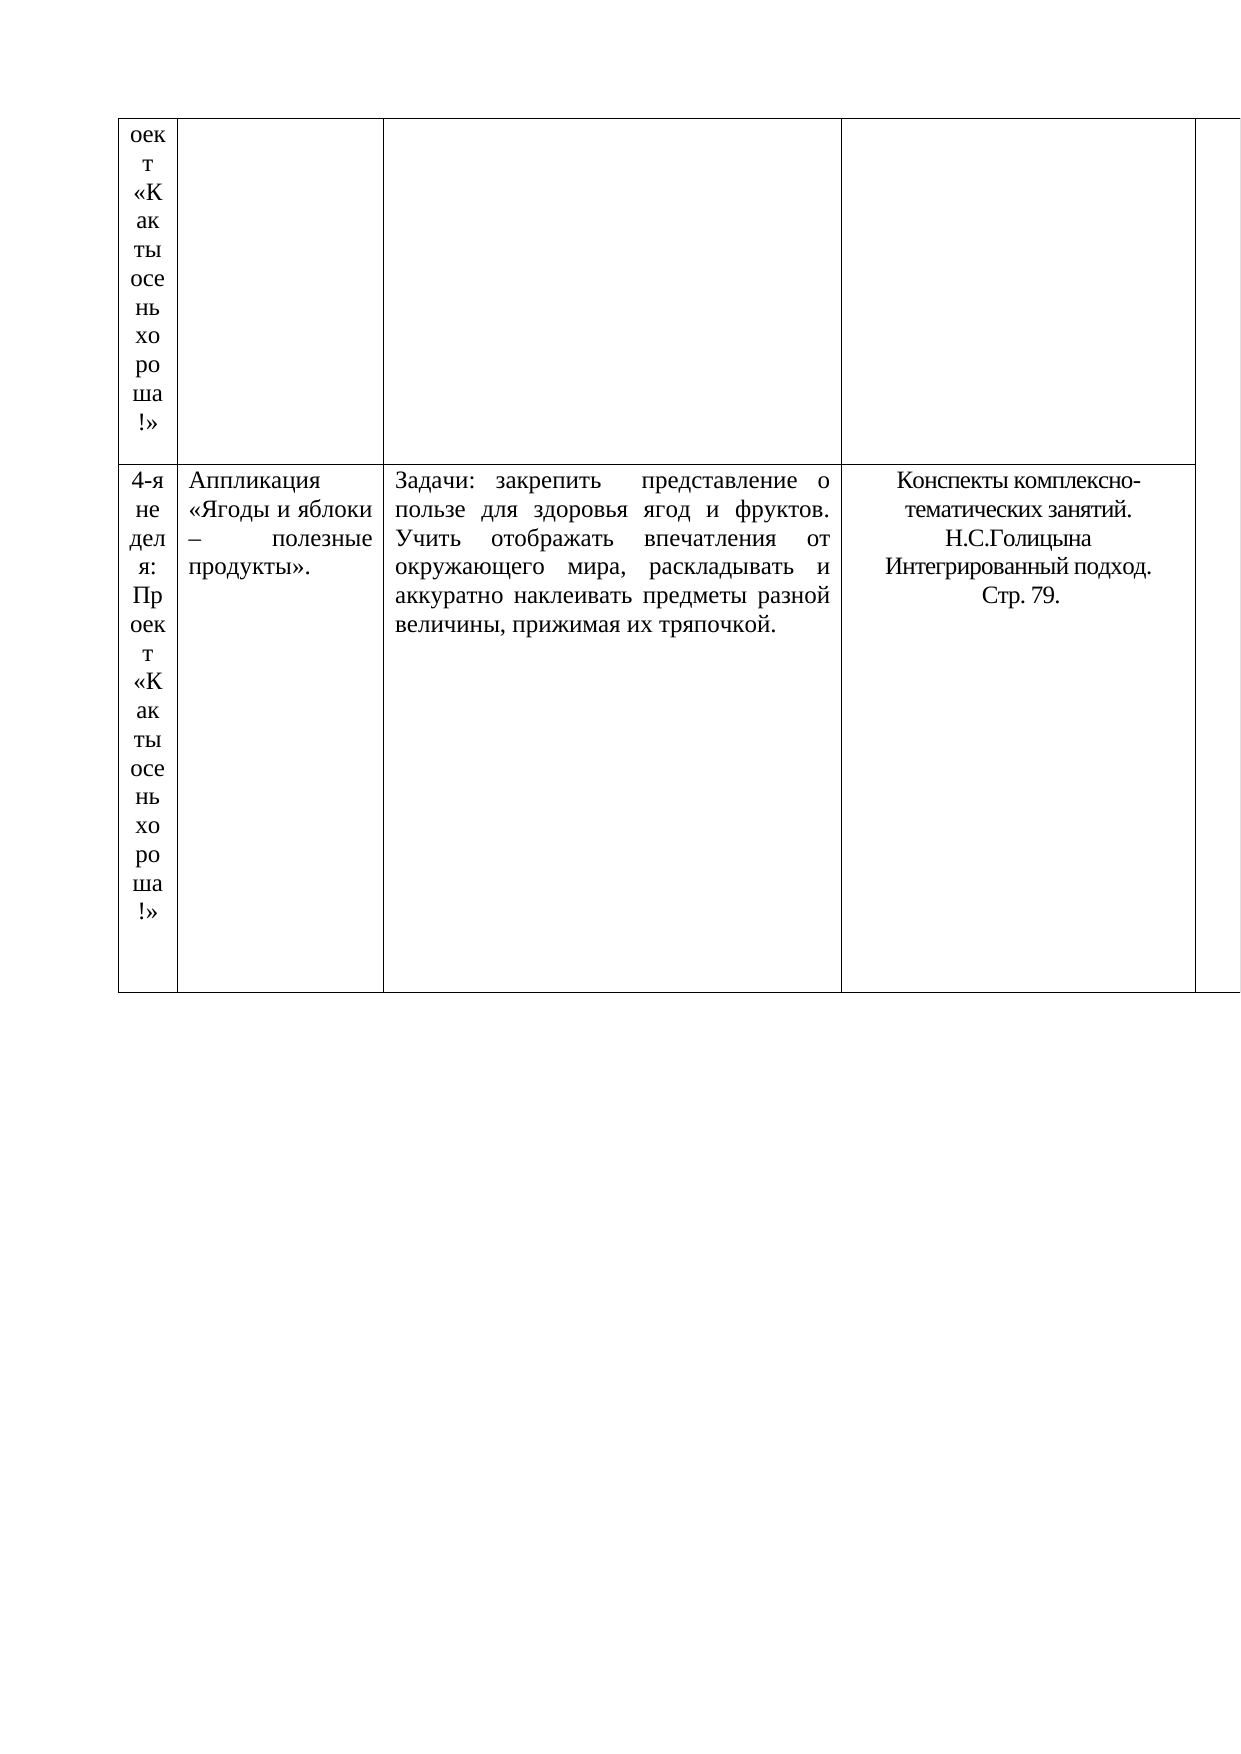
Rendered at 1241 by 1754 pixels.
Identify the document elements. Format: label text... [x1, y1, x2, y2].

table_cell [842, 119, 1195, 464]
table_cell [384, 119, 841, 464]
table_cell Задачи: закрепить представление о пользе для здоровья ягод и фруктов. Учить отображать впечатления от окружающего мира, раскладывать и аккуратно наклеивать предметы разной величины, прижимая их тряпочкой. [384, 465, 841, 992]
table_cell 4-я неделя: Проект «Как ты осень хороша!» [119, 465, 177, 992]
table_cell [178, 119, 383, 464]
table_cell Аппликация «Ягоды и яблоки – полезные продукты». [178, 465, 383, 992]
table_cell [119, 119, 177, 464]
table_cell Конспекты комплексно-тематических занятий. Н.С.Голицына Интегрированный подход. Стр. 79. [842, 465, 1195, 992]
